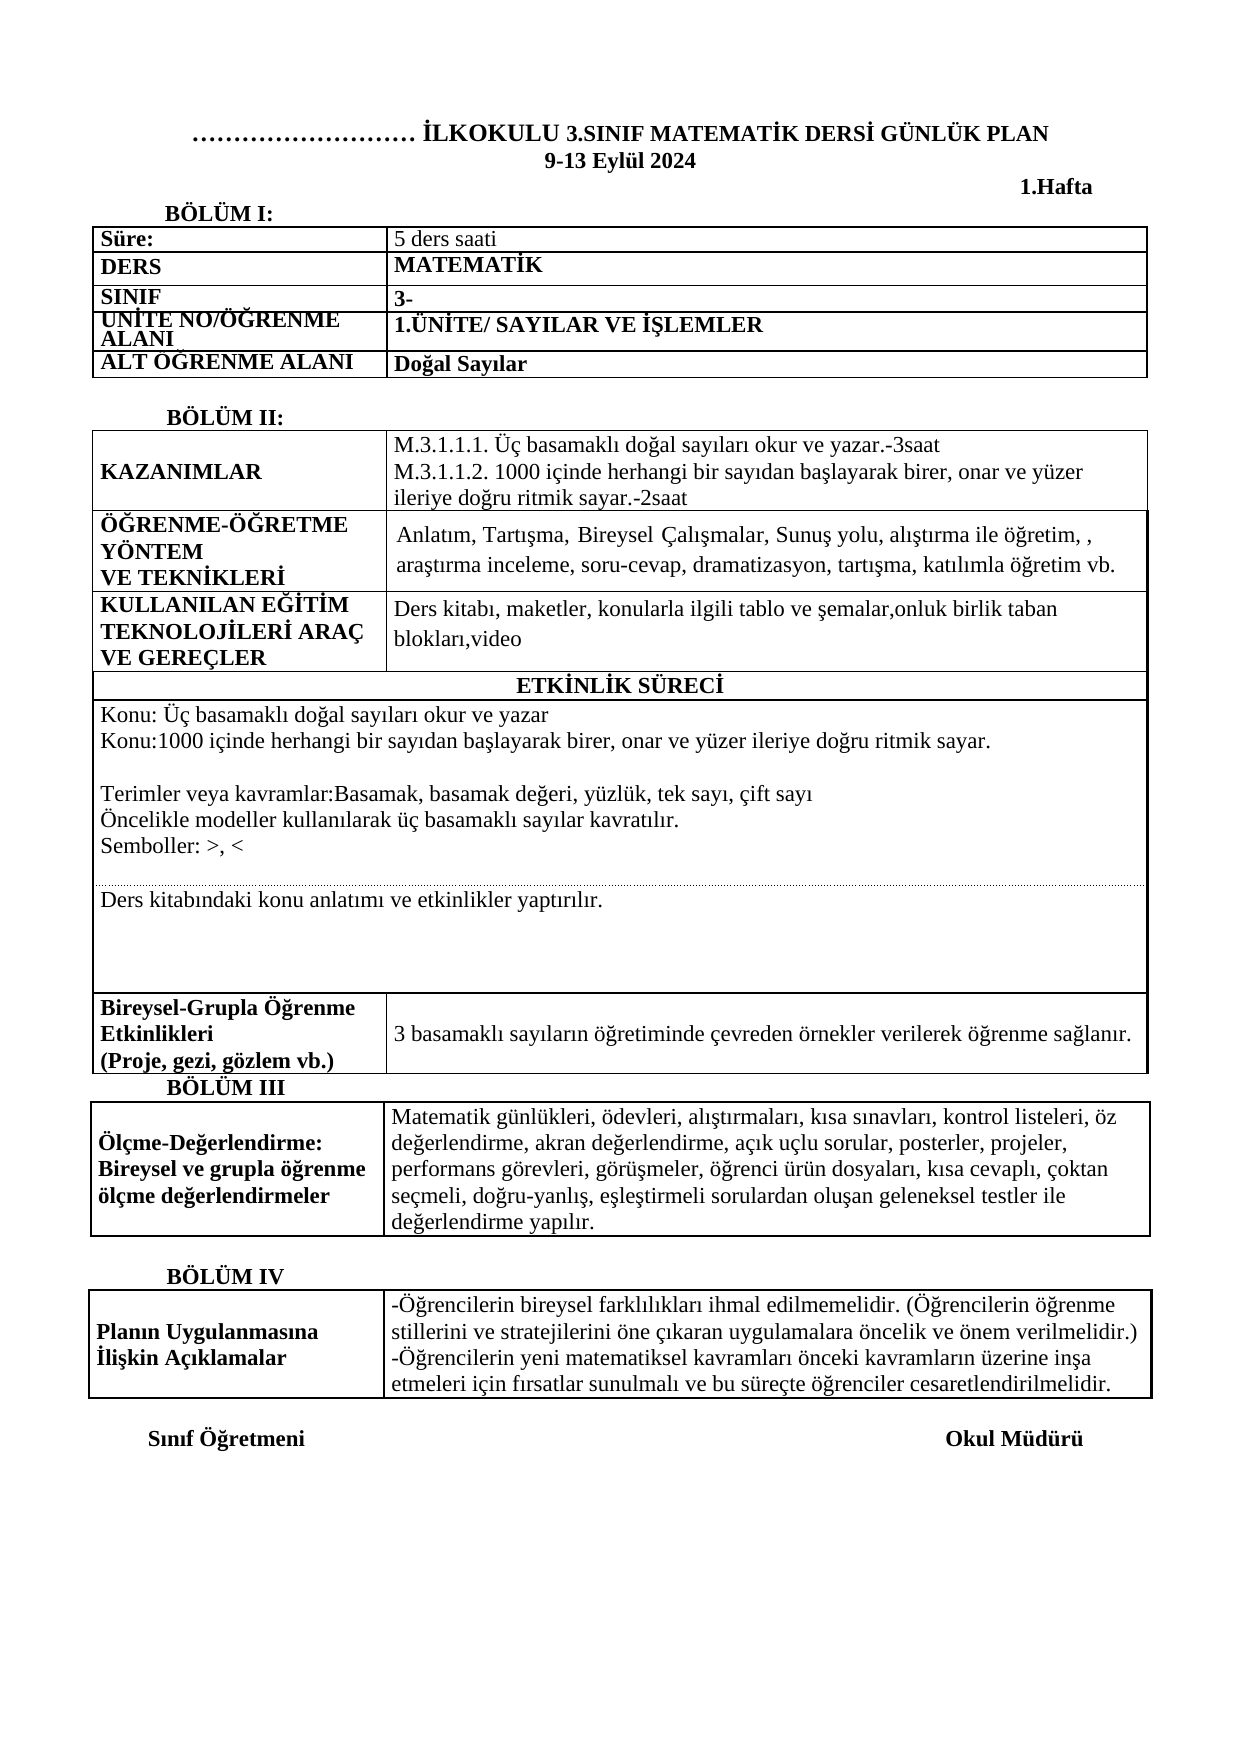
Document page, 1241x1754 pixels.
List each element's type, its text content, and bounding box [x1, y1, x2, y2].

table_cell Doğal Sayılar [388, 352, 1146, 377]
table_cell SINIF [94, 286, 386, 311]
table_cell KULLANILAN EĞİTİM TEKNOLOJİLERİ ARAÇ VE GEREÇLER [93, 592, 386, 671]
table_cell Anlatım, Tartışma, Bireysel Çalışmalar, Sunuş yolu, alıştırma ile öğretim, , araştırma inceleme, soru-cevap, dramatizasyon, tartışma, katılımla öğretim vb. [387, 511, 1146, 591]
text 9-13 Eylül 2024 [148, 147, 1093, 173]
subtitle BÖLÜM IV [148, 1263, 1093, 1289]
table_header KAZANIMLAR [93, 431, 386, 510]
table_cell ÖĞRENME-ÖĞRETME YÖNTEM VE TEKNİKLERİ [93, 511, 386, 591]
table_header Planın Uygulanmasına İlişkin Açıklamalar [90, 1291, 383, 1397]
text BÖLÜM I: [148, 200, 1093, 226]
text Sınıf Öğretmeni Okul Müdürü [148, 1425, 1093, 1452]
table_cell DERS [94, 253, 386, 285]
table_header M.3.1.1.1. Üç basamaklı doğal sayıları okur ve yazar.-3saat M.3.1.1.2. 1000 içinde herhangi bir sayıdan başlayarak birer, onar ve yüzer ileriye doğru ritmik sayar.-2saat [387, 431, 1147, 510]
table_cell 1.ÜNİTE/ SAYILAR VE İŞLEMLER [388, 313, 1146, 350]
table_cell ETKİNLİK SÜRECİ [94, 672, 1146, 698]
table_header Süre: [94, 228, 386, 251]
table_cell ALT ÖĞRENME ALANI [94, 352, 386, 377]
table_cell 3- [388, 286, 1146, 311]
table_cell 3 basamaklı sayıların öğretiminde çevreden örnekler verilerek öğrenme sağlanır. [387, 994, 1146, 1073]
table_cell Bireysel-Grupla Öğrenme Etkinlikleri (Proje, gezi, gözlem vb.) [94, 994, 386, 1073]
text 1.Hafta [148, 173, 1093, 200]
table_cell MATEMATİK [388, 253, 1146, 285]
text BÖLÜM II: [148, 404, 1093, 430]
table_cell Ders kitabındaki konu anlatımı ve etkinlikler yaptırılır. [94, 885, 1146, 992]
table_header Ölçme-Değerlendirme: Bireysel ve grupla öğrenme ölçme değerlendirmeler [92, 1103, 383, 1234]
table_header -Öğrencilerin bireysel farklılıkları ihmal edilmemelidir. (Öğrencilerin öğrenme stillerini ve stratejilerini öne çıkaran uygulamalara öncelik ve önem verilmelidir.) -Öğrencilerin yeni matematiksel kavramları önceki kavramların üzerine inşa etmeleri için fırsatlar sunulmalı ve bu süreçte öğrenciler cesaretlendirilmelidir. [385, 1291, 1150, 1397]
subtitle BÖLÜM III [148, 1074, 1093, 1101]
text ……………………… İLKOKULU 3.SINIF MATEMATİK DERSİ GÜNLÜK PLAN [148, 118, 1093, 147]
table_cell Konu: Üç basamaklı doğal sayıları okur ve yazar Konu:1000 içinde herhangi bir sayıdan başlayarak birer, onar ve yüzer ileriye doğru ritmik sayar. Terimler veya kavramlar:Basamak, basamak değeri, yüzlük, tek sayı, çift sayı Öncelikle modeller kullanılarak üç basamaklı sayılar kavratılır. Semboller: >, < [94, 701, 1146, 885]
table_header Matematik günlükleri, ödevleri, alıştırmaları, kısa sınavları, kontrol listeleri, öz değerlendirme, akran değerlendirme, açık uçlu sorular, posterler, projeler, performans görevleri, görüşmeler, öğrenci ürün dosyaları, kısa cevaplı, çoktan seçmeli, doğru-yanlış, eşleştirmeli sorulardan oluşan geleneksel testler ile değerlendirme yapılır. [385, 1103, 1149, 1234]
table_cell UNİTE NO/ÖĞRENME ALANI [94, 313, 386, 350]
table_cell Ders kitabı, maketler, konularla ilgili tablo ve şemalar,onluk birlik taban blokları,video [387, 592, 1146, 671]
table_header 5 ders saati [388, 228, 1146, 251]
